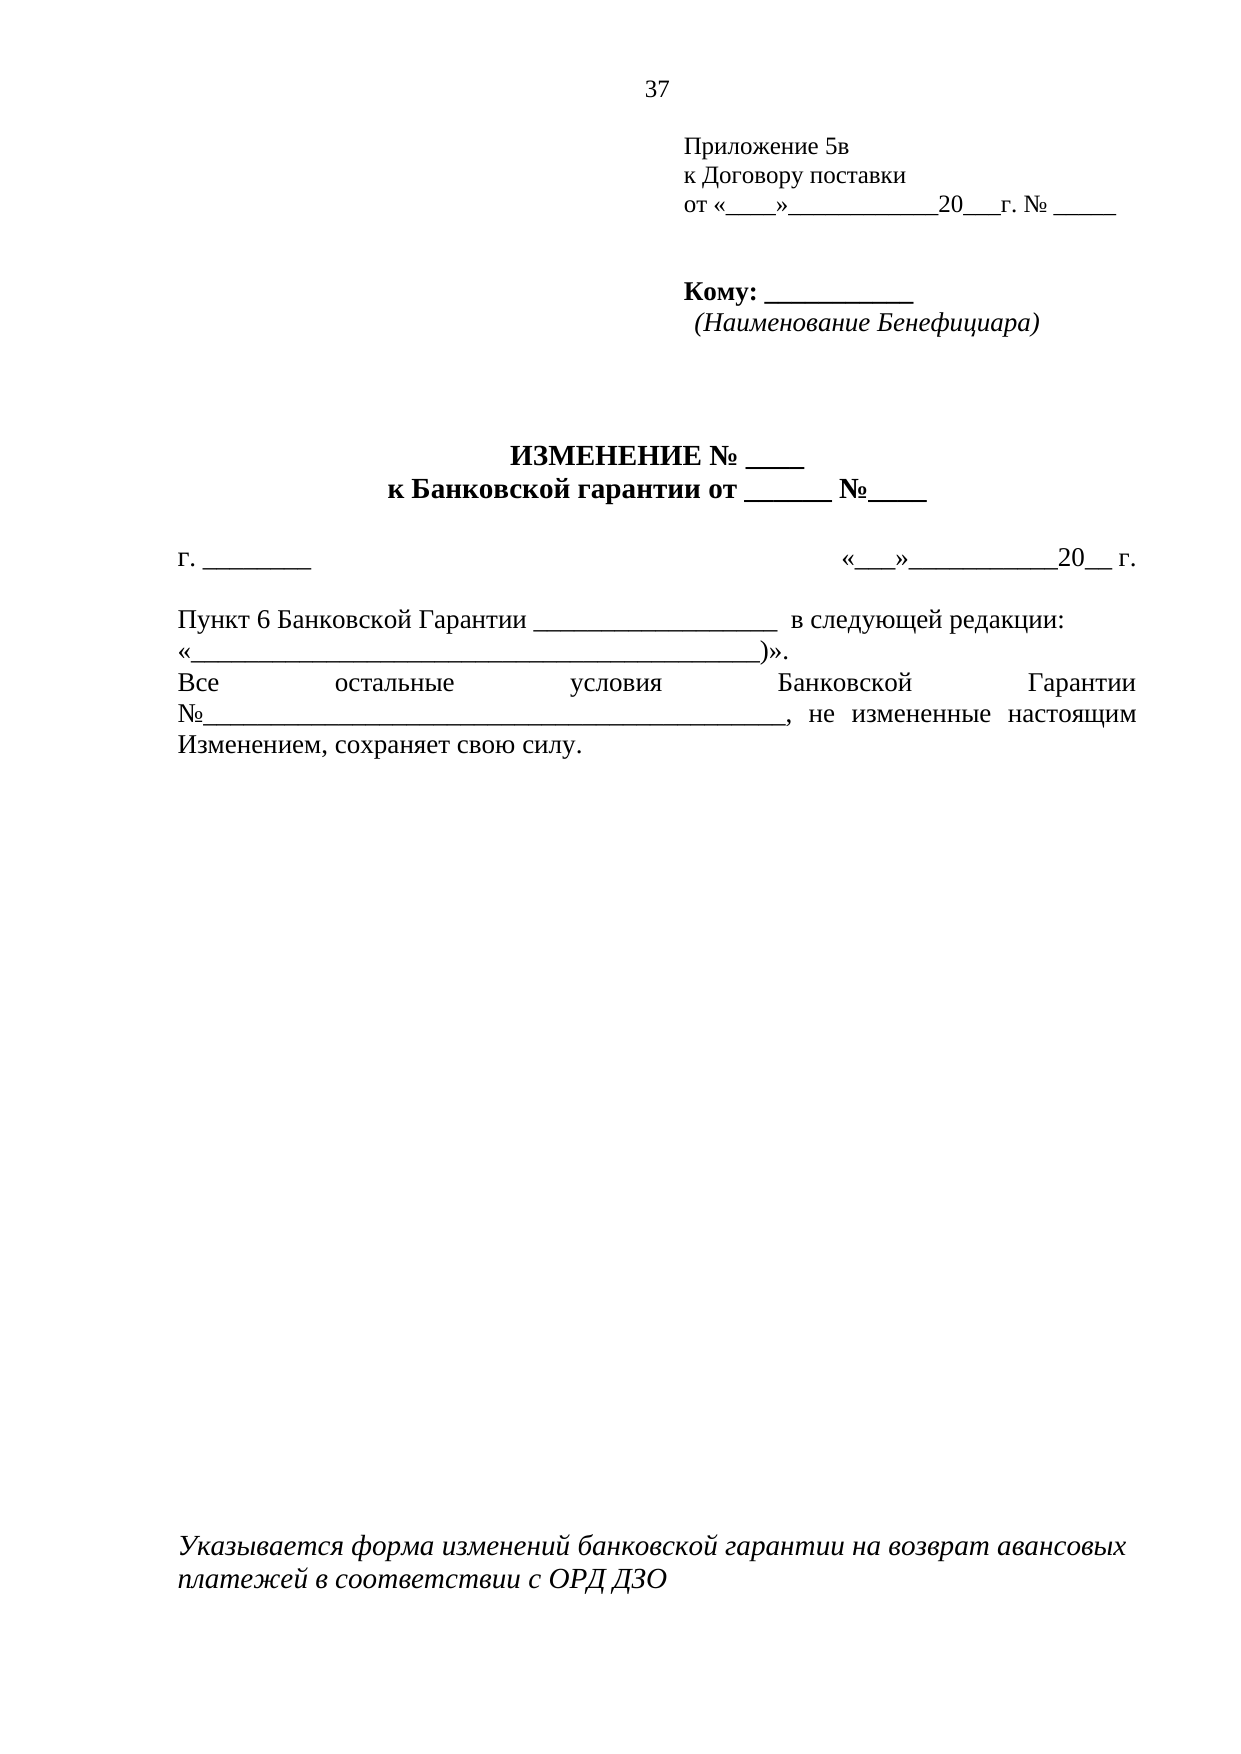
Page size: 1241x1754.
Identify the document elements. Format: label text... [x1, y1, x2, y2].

text Пункт 6 Банковской Гарантии __________________ в следующей редакции: [177, 603, 1137, 634]
text Все остальные условия Банковской Гарантии №___________________________________________, не измененные настоящим Изменением, сохраняет свою силу. [177, 666, 1137, 759]
text от «____»____________20___г. № _____ [177, 189, 1137, 218]
text ИЗМЕНЕНИЕ № ____ [177, 438, 1137, 472]
text к Договору поставки [177, 160, 1137, 189]
text «__________________________________________)». [177, 634, 1137, 666]
text Приложение 5в [177, 131, 1137, 160]
text Указывается форма изменений банковской гарантии на возврат авансовых платежей в соответствии с ОРД ДЗО [177, 1528, 1137, 1595]
text Кому: ___________ [177, 275, 1137, 306]
text к Банковской гарантии от ______ №____ [177, 472, 1137, 505]
text (Наименование Бенефициара) [694, 306, 1137, 337]
text г. ________ «___»___________20__ г. [177, 539, 1137, 572]
